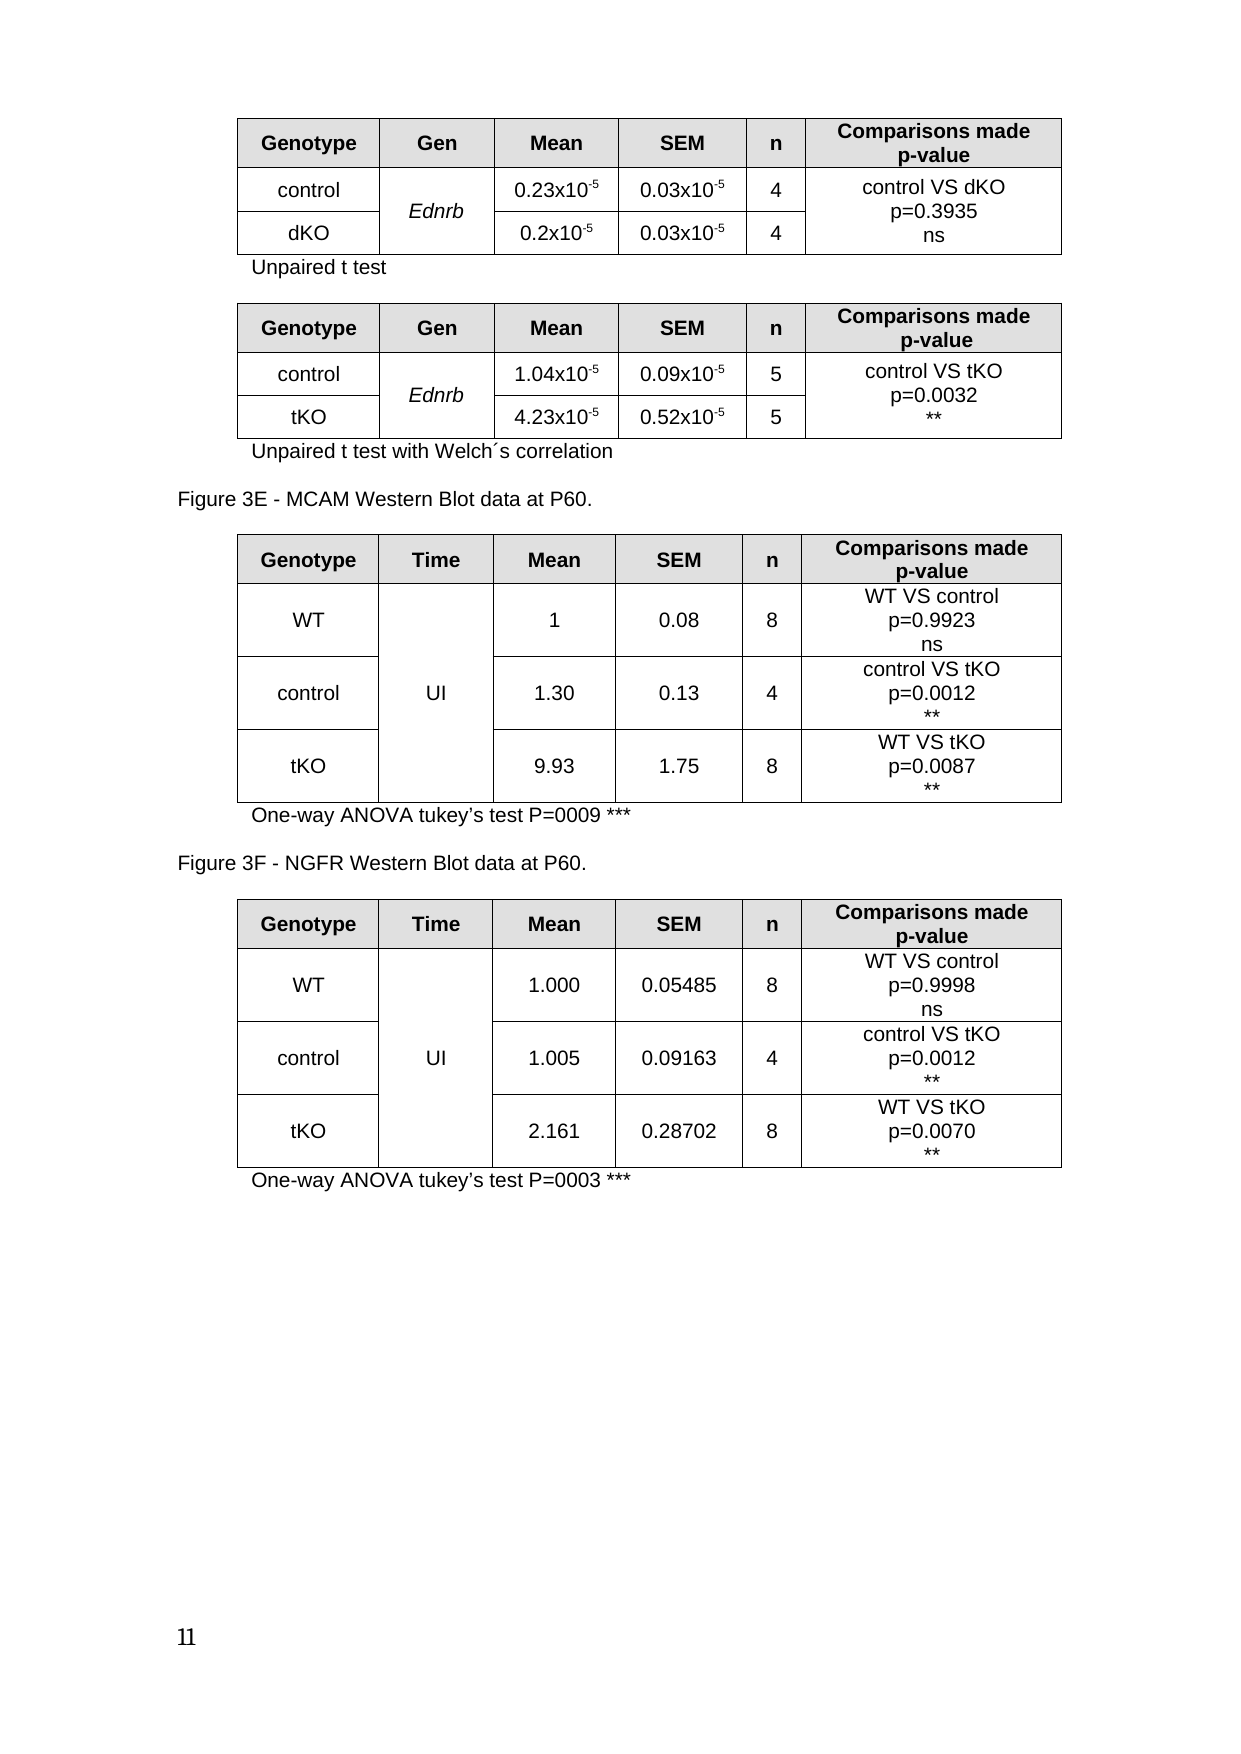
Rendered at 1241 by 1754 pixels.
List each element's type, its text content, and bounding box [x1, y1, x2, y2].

table_cell 0.52x10-5 [619, 396, 746, 437]
table_cell control [238, 168, 379, 211]
table_cell 5 [747, 396, 805, 437]
table_cell tKO [238, 730, 378, 802]
table_cell UI [379, 584, 493, 802]
table_cell 4 [743, 657, 801, 729]
table_header n [743, 535, 801, 583]
table_cell 4.23x10-5 [495, 396, 618, 437]
table_header Mean [495, 304, 618, 352]
table_cell 1.005 [493, 1022, 615, 1094]
table_header SEM [616, 900, 742, 948]
table_cell tKO [238, 396, 379, 437]
table_header n [747, 119, 805, 167]
table_cell 1.000 [493, 949, 615, 1021]
table_cell 1 [494, 584, 615, 656]
table_cell control VS dKO p=0.3935 ns [806, 168, 1061, 254]
table_cell Ednrb [380, 168, 494, 254]
table_cell 1.30 [494, 657, 615, 729]
table_cell WT VS control p=0.9998 ns [802, 949, 1061, 1021]
table_cell control [238, 1022, 378, 1094]
table_cell 4 [747, 168, 805, 211]
table_cell control [238, 657, 378, 729]
table_cell WT [238, 949, 378, 1021]
table_cell 2.161 [493, 1095, 615, 1167]
table_cell tKO [238, 1095, 378, 1167]
table_cell control VS tKO p=0.0032 ** [806, 353, 1061, 437]
table_cell 0.09x10-5 [619, 353, 746, 394]
table_cell 4 [743, 1022, 801, 1094]
table_cell 0.09163 [616, 1022, 742, 1094]
table_cell 0.28702 [616, 1095, 742, 1167]
table_cell control VS tKO p=0.0012 ** [802, 1022, 1061, 1094]
table_header Comparisons made p-value [802, 535, 1061, 583]
table_cell 0.03x10-5 [619, 168, 746, 211]
table_cell WT [238, 584, 378, 656]
text One-way ANOVA tukey’s test P=0003 *** [177, 1168, 1063, 1192]
table_cell dKO [238, 212, 379, 254]
table_header Comparisons made p-value [806, 304, 1061, 352]
table_cell 5 [747, 353, 805, 394]
table_cell control VS tKO p=0.0012 ** [802, 657, 1061, 729]
table_cell control [238, 353, 379, 394]
table_header Time [379, 535, 493, 583]
table_cell 0.23x10-5 [495, 168, 618, 211]
table_header SEM [619, 119, 746, 167]
table_cell 1.75 [616, 730, 742, 802]
table_cell UI [379, 949, 492, 1167]
text Figure 3F - NGFR Western Blot data at P60. [177, 851, 1063, 875]
table_cell WT VS control p=0.9923 ns [802, 584, 1061, 656]
text Unpaired t test with Welch´s correlation [177, 438, 1063, 462]
table_header SEM [619, 304, 746, 352]
table_header Gen [380, 304, 494, 352]
table_cell 0.08 [616, 584, 742, 656]
table_cell 8 [743, 730, 801, 802]
text Figure 3E - MCAM Western Blot data at P60. [177, 486, 1063, 510]
table_header n [747, 304, 805, 352]
table_cell 0.05485 [616, 949, 742, 1021]
table_cell 4 [747, 212, 805, 254]
table_header Mean [494, 535, 615, 583]
table_header Genotype [238, 535, 378, 583]
table_cell 0.2x10-5 [495, 212, 618, 254]
table_header SEM [616, 535, 742, 583]
table_header Mean [493, 900, 615, 948]
table_cell 8 [743, 1095, 801, 1167]
table_header Time [379, 900, 492, 948]
table_header Comparisons made p-value [806, 119, 1061, 167]
table_cell WT VS tKO p=0.0070 ** [802, 1095, 1061, 1167]
table_header Mean [495, 119, 618, 167]
table_cell 8 [743, 584, 801, 656]
table_header Genotype [238, 119, 379, 167]
table_cell 0.03x10-5 [619, 212, 746, 254]
table_header Gen [380, 119, 494, 167]
table_cell 1.04x10-5 [495, 353, 618, 394]
table_header Comparisons made p-value [802, 900, 1061, 948]
table_cell 0.13 [616, 657, 742, 729]
table_cell WT VS tKO p=0.0087 ** [802, 730, 1061, 802]
table_cell 8 [743, 949, 801, 1021]
table_cell Ednrb [380, 353, 494, 437]
table_cell 9.93 [494, 730, 615, 802]
text One-way ANOVA tukey’s test P=0009 *** [177, 803, 1063, 827]
table_header Genotype [238, 304, 379, 352]
table_header Genotype [238, 900, 378, 948]
table_header n [743, 900, 801, 948]
text Unpaired t test [177, 255, 1063, 279]
